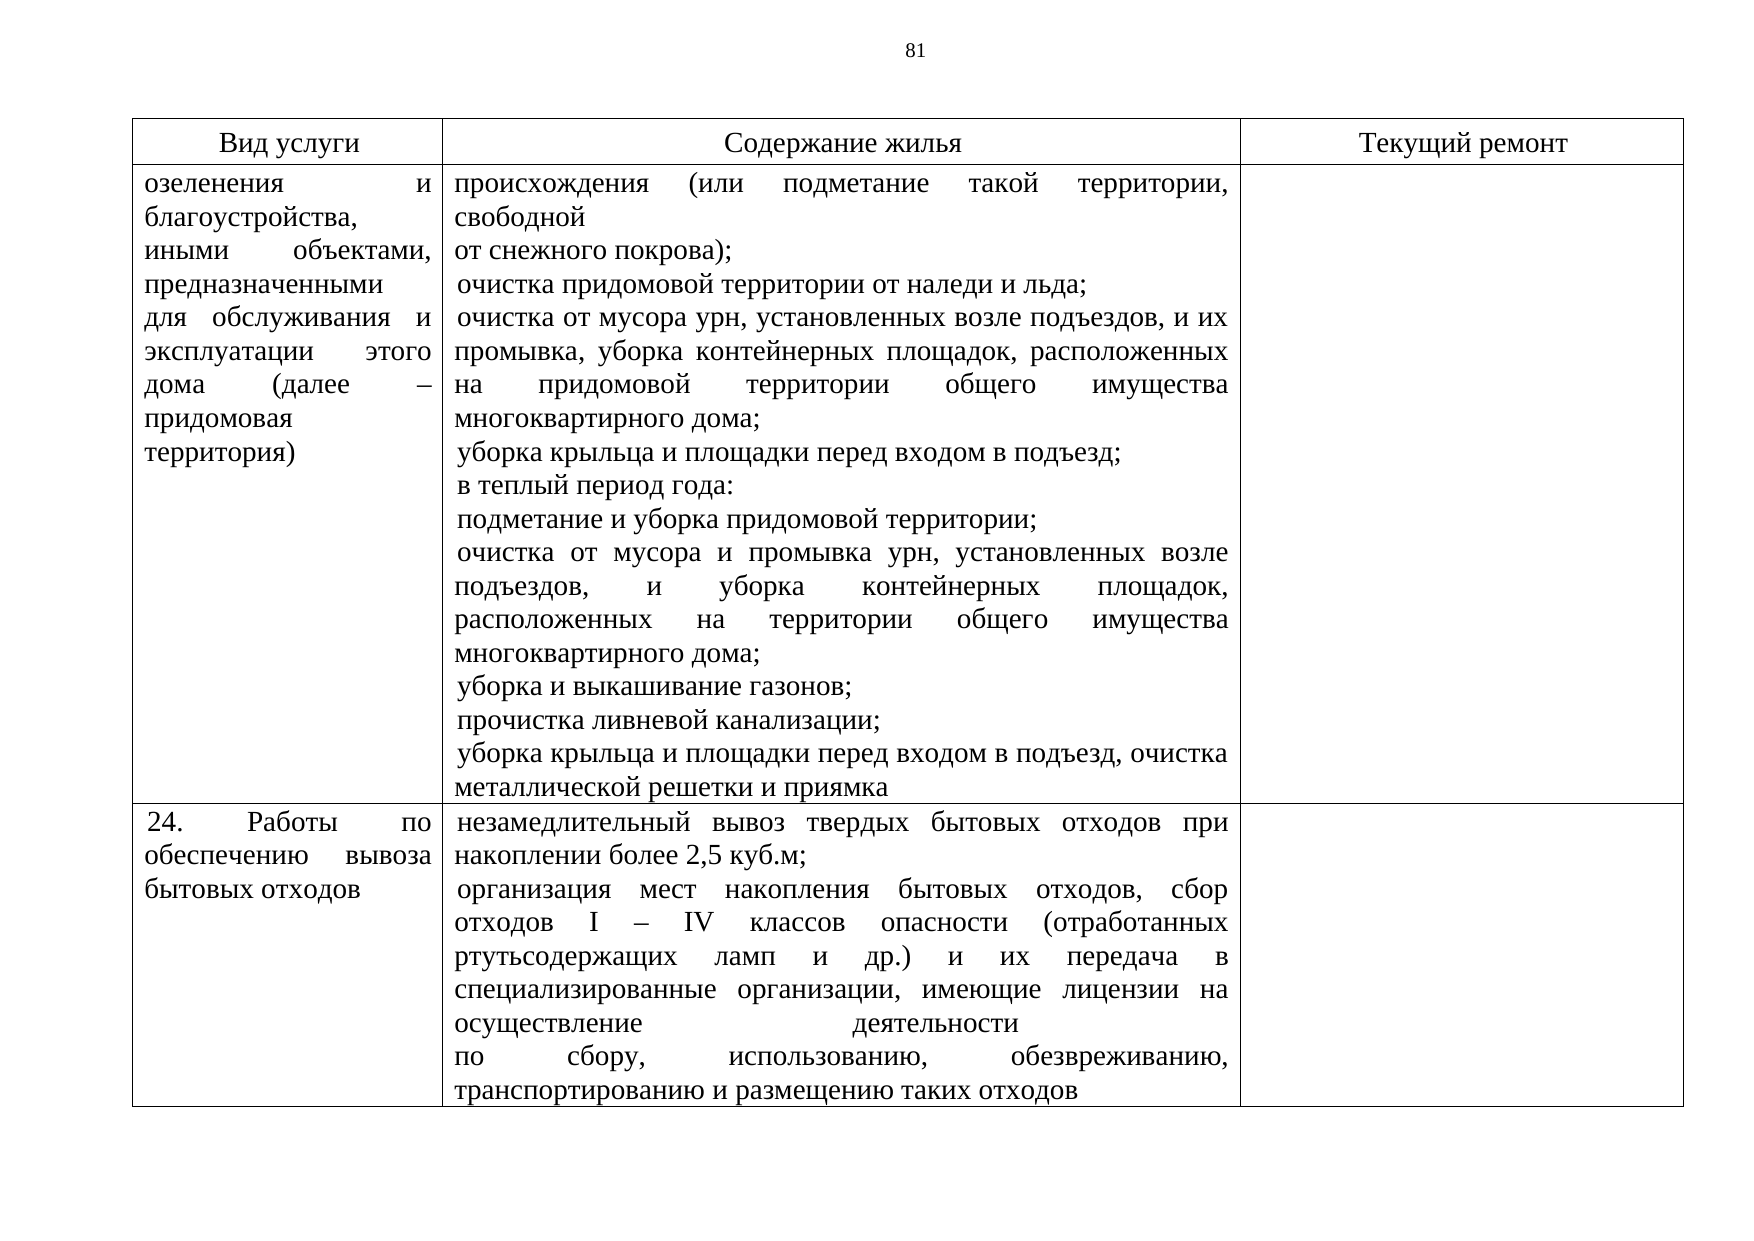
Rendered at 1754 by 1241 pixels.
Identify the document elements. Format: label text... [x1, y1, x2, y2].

table_header Текущий ремонт [1241, 119, 1683, 164]
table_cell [443, 165, 1240, 803]
table_cell незамедлительный вывоз твердых бытовых отходов при накоплении более 2,5 куб.м; организация мест накопления бытовых отходов, сбор отходов I – IV классов опасности (отработанных ртутьсодержащих ламп и др.) и их передача в специализированные организации, имеющие лицензии на осуществление деятельности по сбору, использованию, обезвреживанию, транспортированию и размещению таких отходов [443, 804, 1240, 1106]
table_header Вид услуги [133, 119, 442, 164]
table_cell 24. Работы по обеспечению вывоза бытовых отходов [133, 804, 442, 1106]
table_cell [1241, 804, 1683, 1106]
table_cell [1241, 165, 1683, 803]
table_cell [133, 165, 442, 803]
table_header Содержание жилья [443, 119, 1240, 164]
